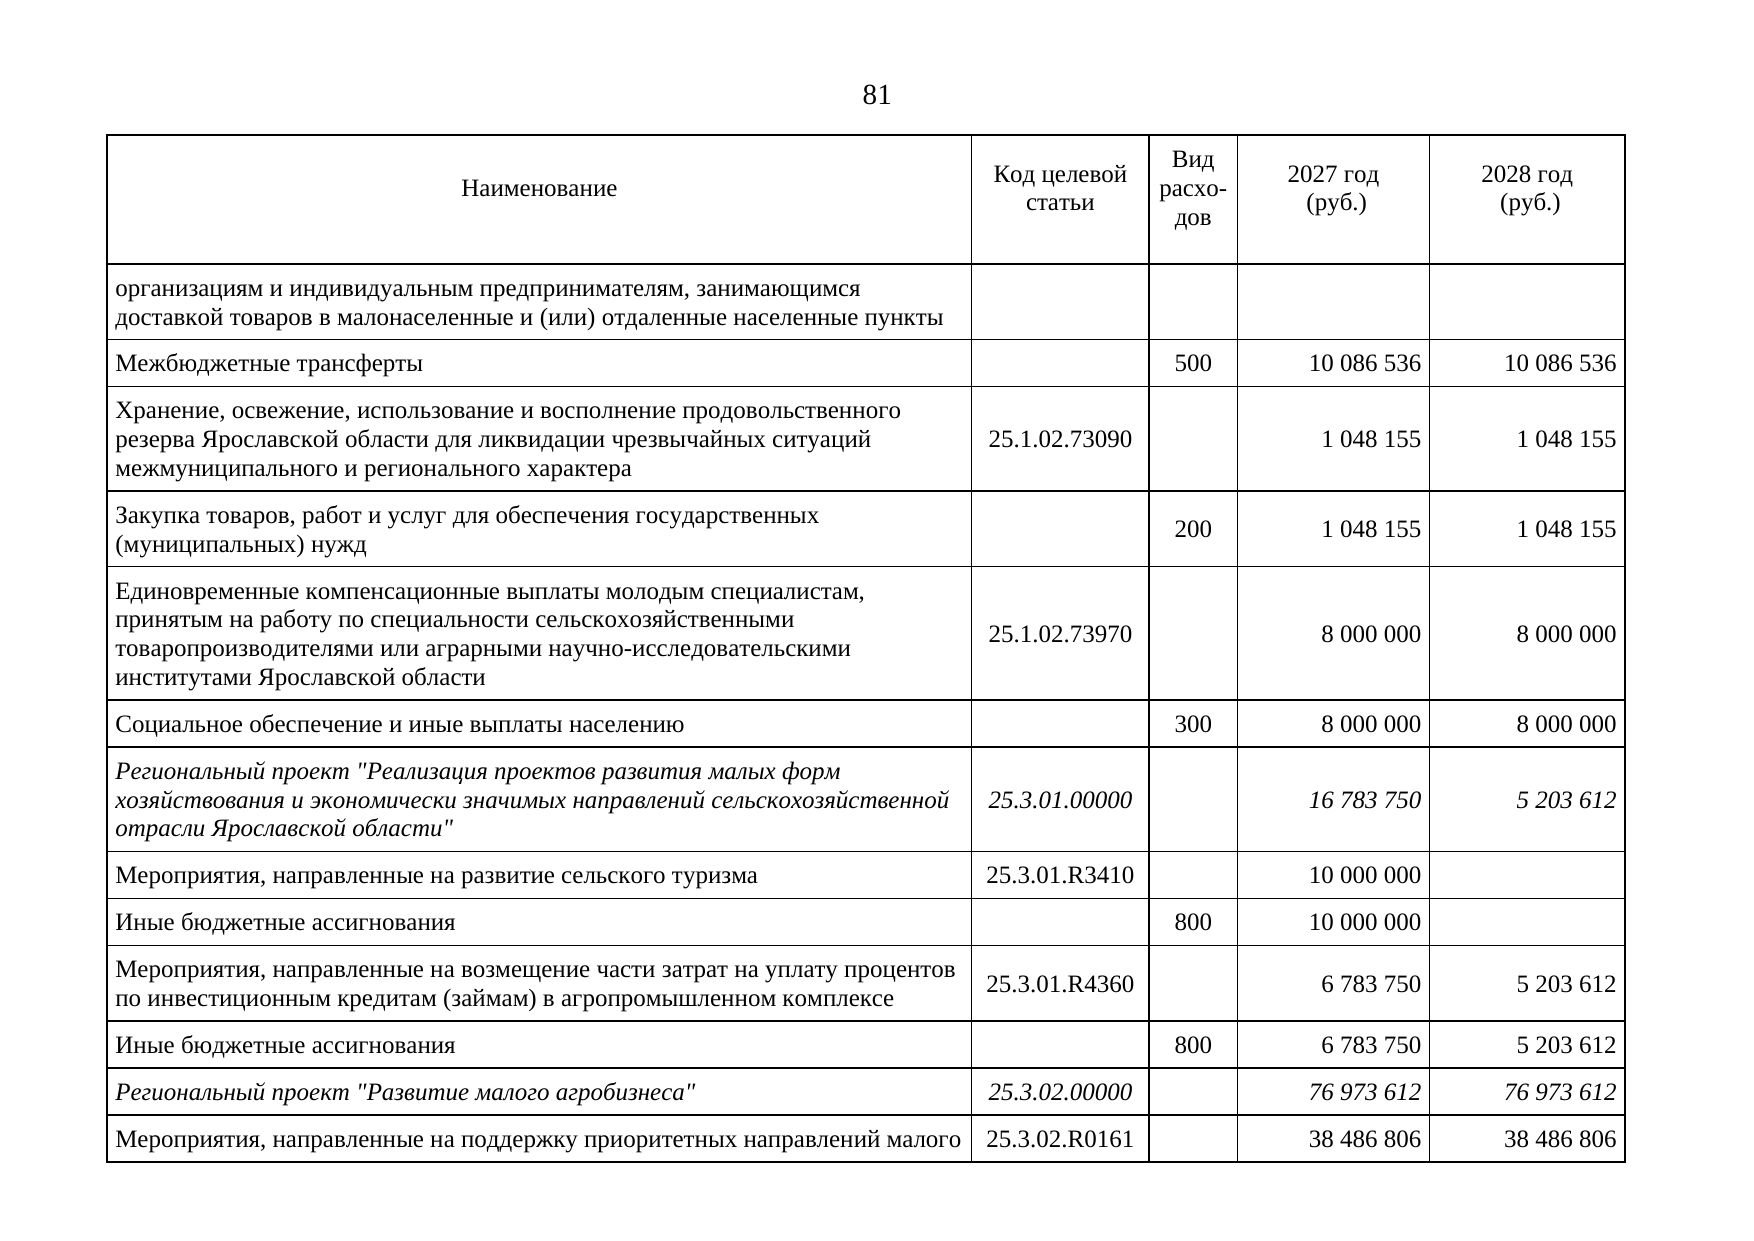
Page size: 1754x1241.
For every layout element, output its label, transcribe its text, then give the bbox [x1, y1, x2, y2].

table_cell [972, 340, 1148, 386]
table_header 2028 год (руб.) [1430, 136, 1624, 263]
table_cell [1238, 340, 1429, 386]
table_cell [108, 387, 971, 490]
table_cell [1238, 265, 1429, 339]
table_header 2027 год (руб.) [1238, 136, 1429, 263]
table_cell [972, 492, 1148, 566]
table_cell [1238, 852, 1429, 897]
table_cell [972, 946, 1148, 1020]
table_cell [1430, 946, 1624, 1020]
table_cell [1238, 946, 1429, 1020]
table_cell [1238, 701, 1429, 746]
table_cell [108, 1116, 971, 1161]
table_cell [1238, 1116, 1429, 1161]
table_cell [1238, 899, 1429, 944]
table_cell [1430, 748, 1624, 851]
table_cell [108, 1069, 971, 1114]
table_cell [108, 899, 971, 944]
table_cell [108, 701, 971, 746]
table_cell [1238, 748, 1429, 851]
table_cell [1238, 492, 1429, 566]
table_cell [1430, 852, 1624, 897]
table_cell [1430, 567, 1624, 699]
table_header Код целевой статьи [972, 136, 1148, 263]
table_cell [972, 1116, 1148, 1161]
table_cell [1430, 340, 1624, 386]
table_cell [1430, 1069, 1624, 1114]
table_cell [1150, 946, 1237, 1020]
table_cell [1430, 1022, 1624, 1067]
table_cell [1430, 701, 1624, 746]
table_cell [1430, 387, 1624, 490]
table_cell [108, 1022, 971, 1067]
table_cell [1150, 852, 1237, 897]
table_header Вид расхо- дов [1150, 136, 1237, 263]
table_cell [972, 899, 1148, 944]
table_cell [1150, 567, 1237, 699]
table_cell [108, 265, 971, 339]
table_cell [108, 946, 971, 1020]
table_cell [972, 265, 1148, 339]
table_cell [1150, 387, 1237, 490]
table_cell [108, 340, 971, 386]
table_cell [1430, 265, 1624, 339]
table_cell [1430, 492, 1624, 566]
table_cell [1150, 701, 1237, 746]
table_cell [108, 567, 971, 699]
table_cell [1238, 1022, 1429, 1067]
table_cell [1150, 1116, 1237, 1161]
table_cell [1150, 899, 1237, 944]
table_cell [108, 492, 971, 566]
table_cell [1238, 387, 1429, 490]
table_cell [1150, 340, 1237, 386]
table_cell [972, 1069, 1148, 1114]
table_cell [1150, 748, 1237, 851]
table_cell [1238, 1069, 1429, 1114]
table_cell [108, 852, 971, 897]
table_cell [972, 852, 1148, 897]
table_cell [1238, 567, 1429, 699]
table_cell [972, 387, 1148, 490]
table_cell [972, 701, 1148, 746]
table_header Наименование [108, 136, 971, 263]
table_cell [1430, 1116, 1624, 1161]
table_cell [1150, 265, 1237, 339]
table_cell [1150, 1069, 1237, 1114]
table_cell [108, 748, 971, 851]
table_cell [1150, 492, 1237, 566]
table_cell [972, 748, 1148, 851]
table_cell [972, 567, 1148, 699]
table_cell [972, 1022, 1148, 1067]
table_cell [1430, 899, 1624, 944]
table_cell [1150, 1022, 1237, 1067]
